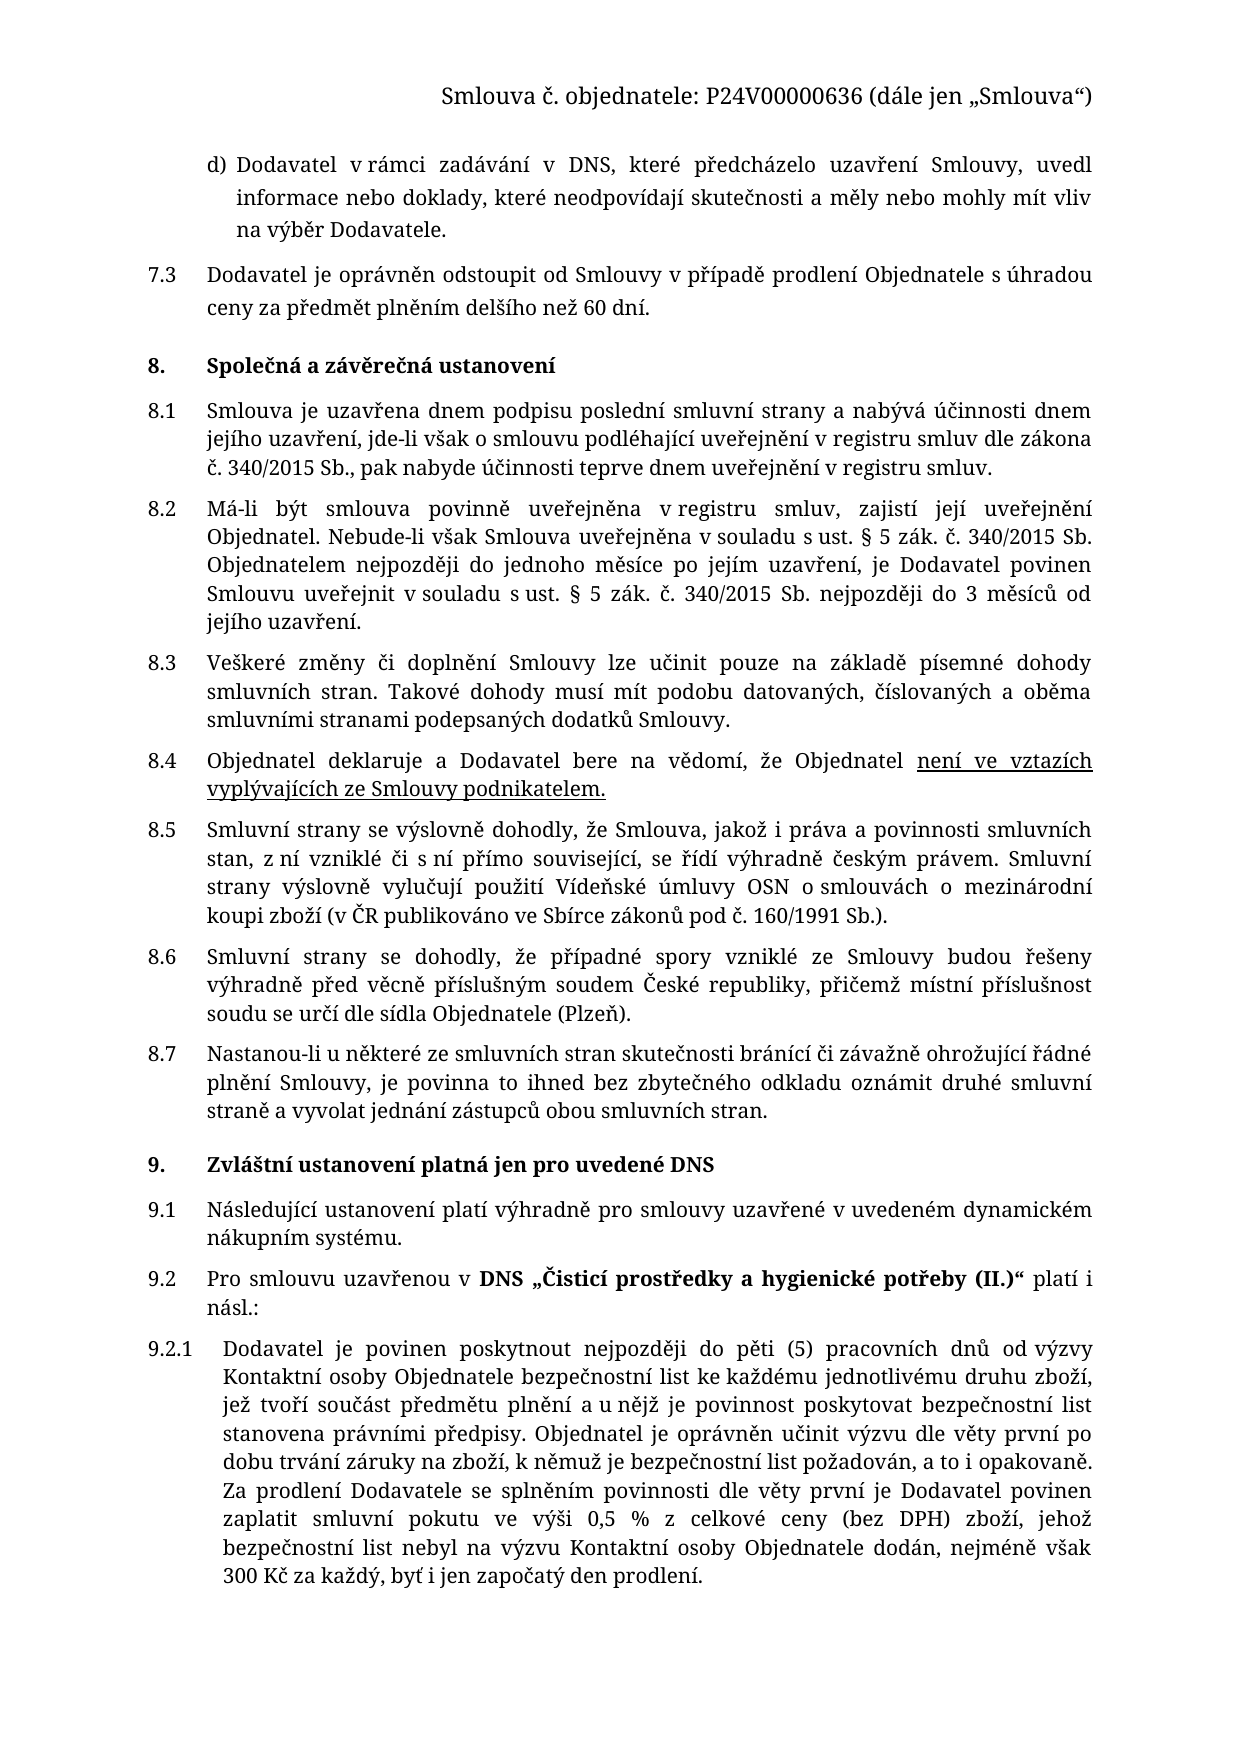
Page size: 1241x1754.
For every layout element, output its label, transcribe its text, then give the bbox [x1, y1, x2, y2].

list Následující ustanovení platí výhradně pro smlouvy uzavřené v uvedeném dynamickém nákupním systému. [148, 1195, 1093, 1252]
list Dodavatel v rámci zadávání v DNS, které předcházelo uzavření Smlouvy, uvedl informace nebo doklady, které neodpovídají skutečnosti a měly nebo mohly mít vliv na výběr Dodavatele. [207, 150, 1093, 244]
list Smlouva je uzavřena dnem podpisu poslední smluvní strany a nabývá účinnosti dnem jejího uzavření, jde-li však o smlouvu podléhající uveřejnění v registru smluv dle zákona č. 340/2015 Sb., pak nabyde účinnosti teprve dnem uveřejnění v registru smluv. [148, 396, 1093, 481]
list Smluvní strany se dohodly, že případné spory vzniklé ze Smlouvy budou řešeny výhradně před věcně příslušným soudem České republiky, přičemž místní příslušnost soudu se určí dle sídla Objednatele (Plzeň). [148, 942, 1093, 1027]
list Objednatel deklaruje a Dodavatel bere na vědomí, že Objednatel není ve vztazích vyplývajících ze Smlouvy podnikatelem. [148, 746, 1093, 803]
list Pro smlouvu uzavřenou v DNS „Čisticí prostředky a hygienické potřeby (II.)“ platí i násl.: [148, 1264, 1093, 1321]
list Smluvní strany se výslovně dohodly, že Smlouva, jakož i práva a povinnosti smluvních stan, z ní vzniklé či s ní přímo související, se řídí výhradně českým právem. Smluvní strany výslovně vylučují použití Vídeňské úmluvy OSN o smlouvách o mezinárodní koupi zboží (v ČR publikováno ve Sbírce zákonů pod č. 160/1991 Sb.). [148, 816, 1093, 929]
list Dodavatel je povinen poskytnout nejpozději do pěti (5) pracovních dnů od výzvy Kontaktní osoby Objednatele bezpečnostní list ke každému jednotlivému druhu zboží, jež tvoří součást předmětu plnění a u nějž je povinnost poskytovat bezpečnostní list stanovena právními předpisy. Objednatel je oprávněn učinit výzvu dle věty první po dobu trvání záruky na zboží, k němuž je bezpečnostní list požadován, a to i opakovaně. Za prodlení Dodavatele se splněním povinnosti dle věty první je Dodavatel povinen zaplatit smluvní pokutu ve výši 0,5 % z celkové ceny (bez DPH) zboží, jehož bezpečnostní list nebyl na výzvu Kontaktní osoby Objednatele dodán, nejméně však 300 Kč za každý, byť i jen započatý den prodlení. [148, 1334, 1093, 1590]
list Veškeré změny či doplnění Smlouvy lze učinit pouze na základě písemné dohody smluvních stran. Takové dohody musí mít podobu datovaných, číslovaných a oběma smluvními stranami podepsaných dodatků Smlouvy. [148, 648, 1093, 734]
list Dodavatel je oprávněn odstoupit od Smlouvy v případě prodlení Objednatele s úhradou ceny za předmět plněním delšího než 60 dní. [148, 261, 1093, 322]
list Zvláštní ustanovení platná jen pro uvedené DNS [148, 1150, 1093, 1178]
list Nastanou-li u některé ze smluvních stran skutečnosti bránící či závažně ohrožující řádné plnění Smlouvy, je povinna to ihned bez zbytečného odkladu oznámit druhé smluvní straně a vyvolat jednání zástupců obou smluvních stran. [148, 1039, 1093, 1125]
list Má-li být smlouva povinně uveřejněna v registru smluv, zajistí její uveřejnění Objednatel. Nebude-li však Smlouva uveřejněna v souladu s ust. § 5 zák. č. 340/2015 Sb. Objednatelem nejpozději do jednoho měsíce po jejím uzavření, je Dodavatel povinen Smlouvu uveřejnit v souladu s ust. § 5 zák. č. 340/2015 Sb. nejpozději do 3 měsíců od jejího uzavření. [148, 494, 1093, 636]
list Společná a závěrečná ustanovení [148, 351, 1093, 379]
